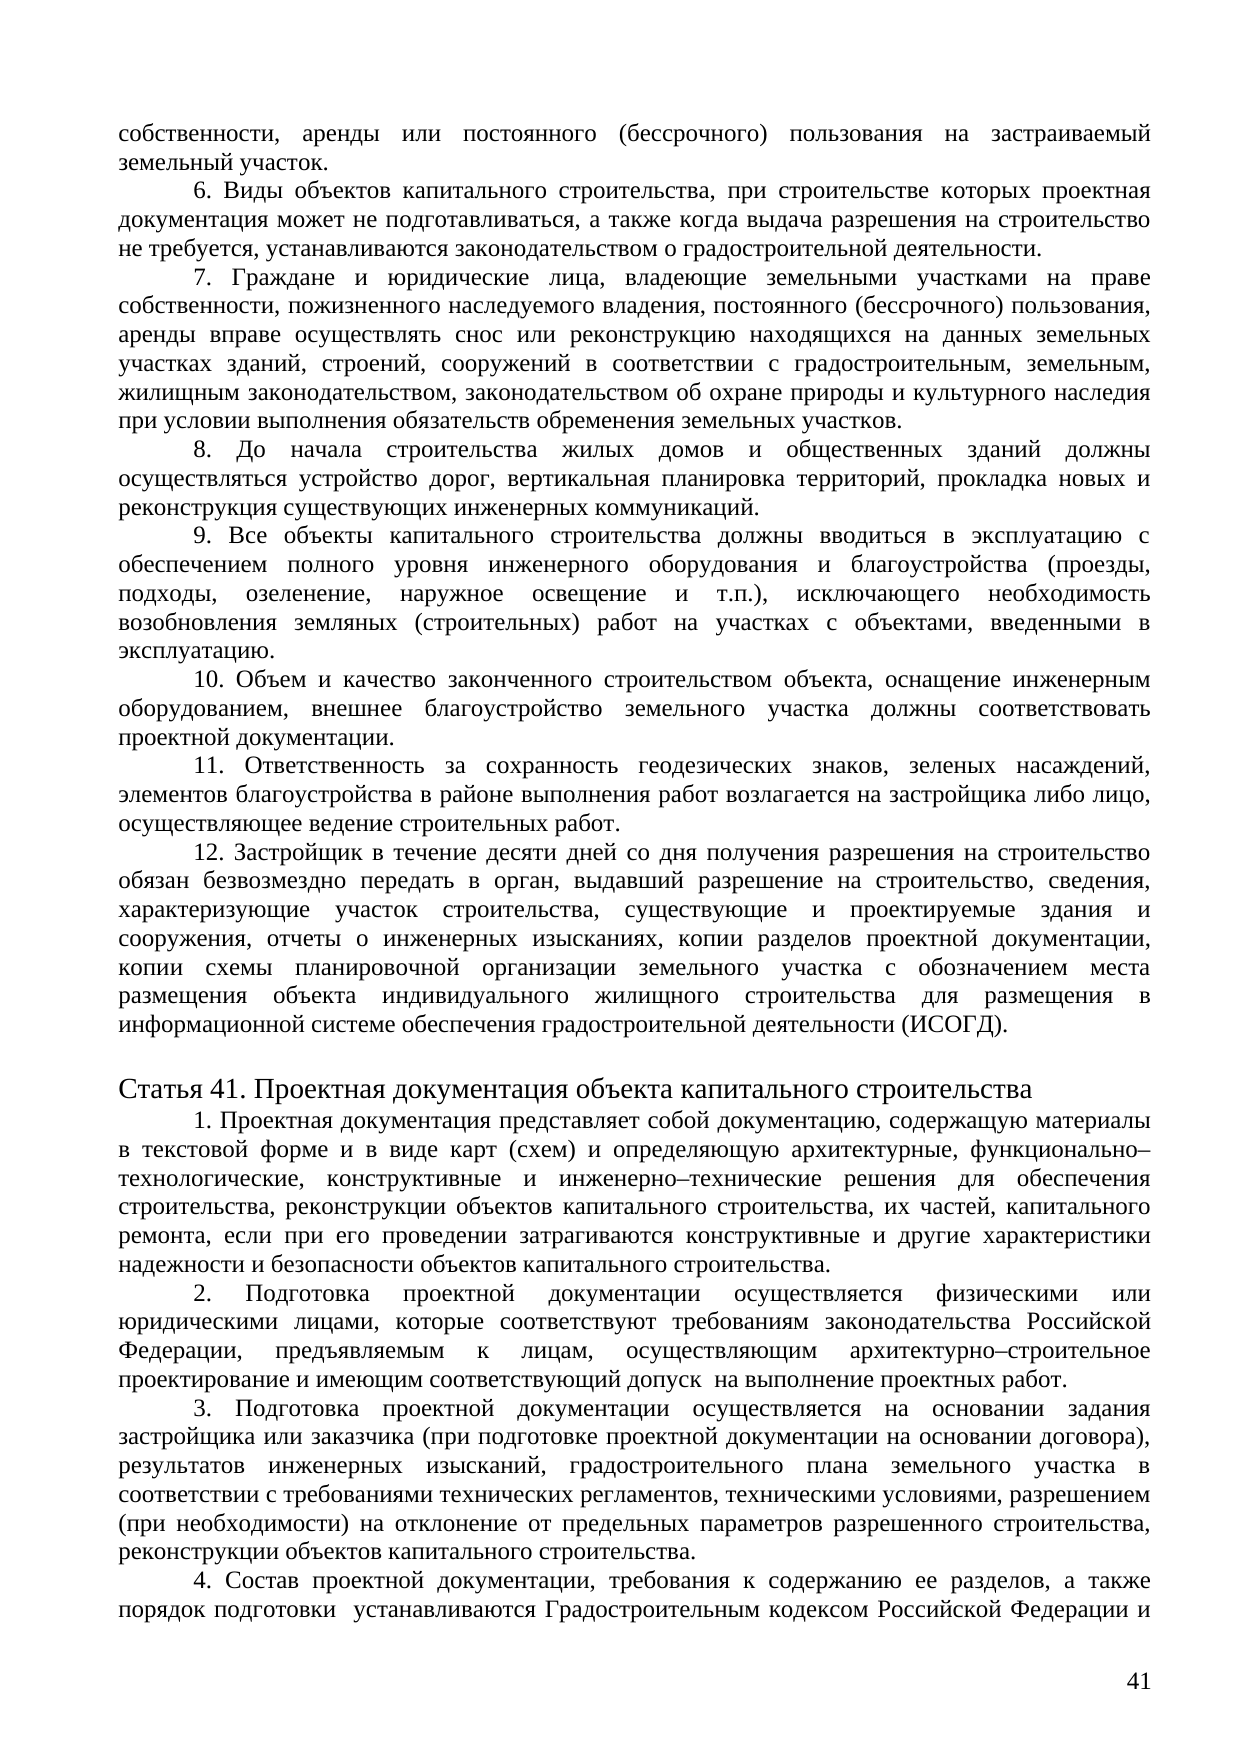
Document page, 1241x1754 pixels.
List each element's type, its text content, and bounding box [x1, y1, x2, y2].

text 11. Ответственность за сохранность геодезических знаков, зеленых насаждений, элементов благоустройства в районе выполнения работ возлагается на застройщика либо лицо, осуществляющее ведение строительных работ. [118, 751, 1152, 837]
text 1. Проектная документация представляет собой документацию, содержащую материалы в текстовой форме и в виде карт (схем) и определяющую архитектурные, функционально–технологические, конструктивные и инженерно–технические решения для обеспечения строительства, реконструкции объектов капитального строительства, их частей, капитального ремонта, если при его проведении затрагиваются конструктивные и другие характеристики надежности и безопасности объектов капитального строительства. [118, 1105, 1152, 1278]
text 12. Застройщик в течение десяти дней со дня получения разрешения на строительство обязан безвозмездно передать в орган, выдавший разрешение на строительство, сведения, характеризующие участок строительства, существующие и проектируемые здания и сооружения, отчеты о инженерных изысканиях, копии разделов проектной документации, копии схемы планировочной организации земельного участка с обозначением места размещения объекта индивидуального жилищного строительства для размещения в информационной системе обеспечения градостроительной деятельности (ИСОГД). [118, 837, 1152, 1038]
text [118, 118, 1152, 176]
text 8. До начала строительства жилых домов и общественных зданий должны осуществляться устройство дорог, вертикальная планировка территорий, прокладка новых и реконструкция существующих инженерных коммуникаций. [118, 434, 1152, 521]
text 10. Объем и качество законченного строительством объекта, оснащение инженерным оборудованием, внешнее благоустройство земельного участка должны соответствовать проектной документации. [118, 664, 1152, 751]
text 3. Подготовка проектной документации осуществляется на основании задания застройщика или заказчика (при подготовке проектной документации на основании договора), результатов инженерных изысканий, градостроительного плана земельного участка в соответствии с требованиями технических регламентов, техническими условиями, разрешением (при необходимости) на отклонение от предельных параметров разрешенного строительства, реконструкции объектов капитального строительства. [118, 1393, 1152, 1565]
text 7. Граждане и юридические лица, владеющие земельными участками на праве собственности, пожизненного наследуемого владения, постоянного (бессрочного) пользования, аренды вправе осуществлять снос или реконструкцию находящихся на данных земельных участках зданий, строений, сооружений в соответствии с градостроительным, земельным, жилищным законодательством, законодательством об охране природы и культурного наследия при условии выполнения обязательств обременения земельных участков. [118, 262, 1152, 434]
text 2. Подготовка проектной документации осуществляется физическими или юридическими лицами, которые соответствуют требованиям законодательства Российской Федерации, предъявляемым к лицам, осуществляющим архитектурно–строительное проектирование и имеющим соответствующий допуск на выполнение проектных работ. [118, 1278, 1152, 1393]
text Статья 41. Проектная документация объекта капитального строительства [118, 1072, 1152, 1105]
text 9. Все объекты капитального строительства должны вводиться в эксплуатацию с обеспечением полного уровня инженерного оборудования и благоустройства (проезды, подходы, озеленение, наружное освещение и т.п.), исключающего необходимость возобновления земляных (строительных) работ на участках с объектами, введенными в эксплуатацию. [118, 521, 1152, 664]
text 6. Виды объектов капитального строительства, при строительстве которых проектная документация может не подготавливаться, а также когда выдача разрешения на строительство не требуется, устанавливаются законодательством о градостроительной деятельности. [118, 176, 1152, 262]
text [118, 1565, 1152, 1623]
